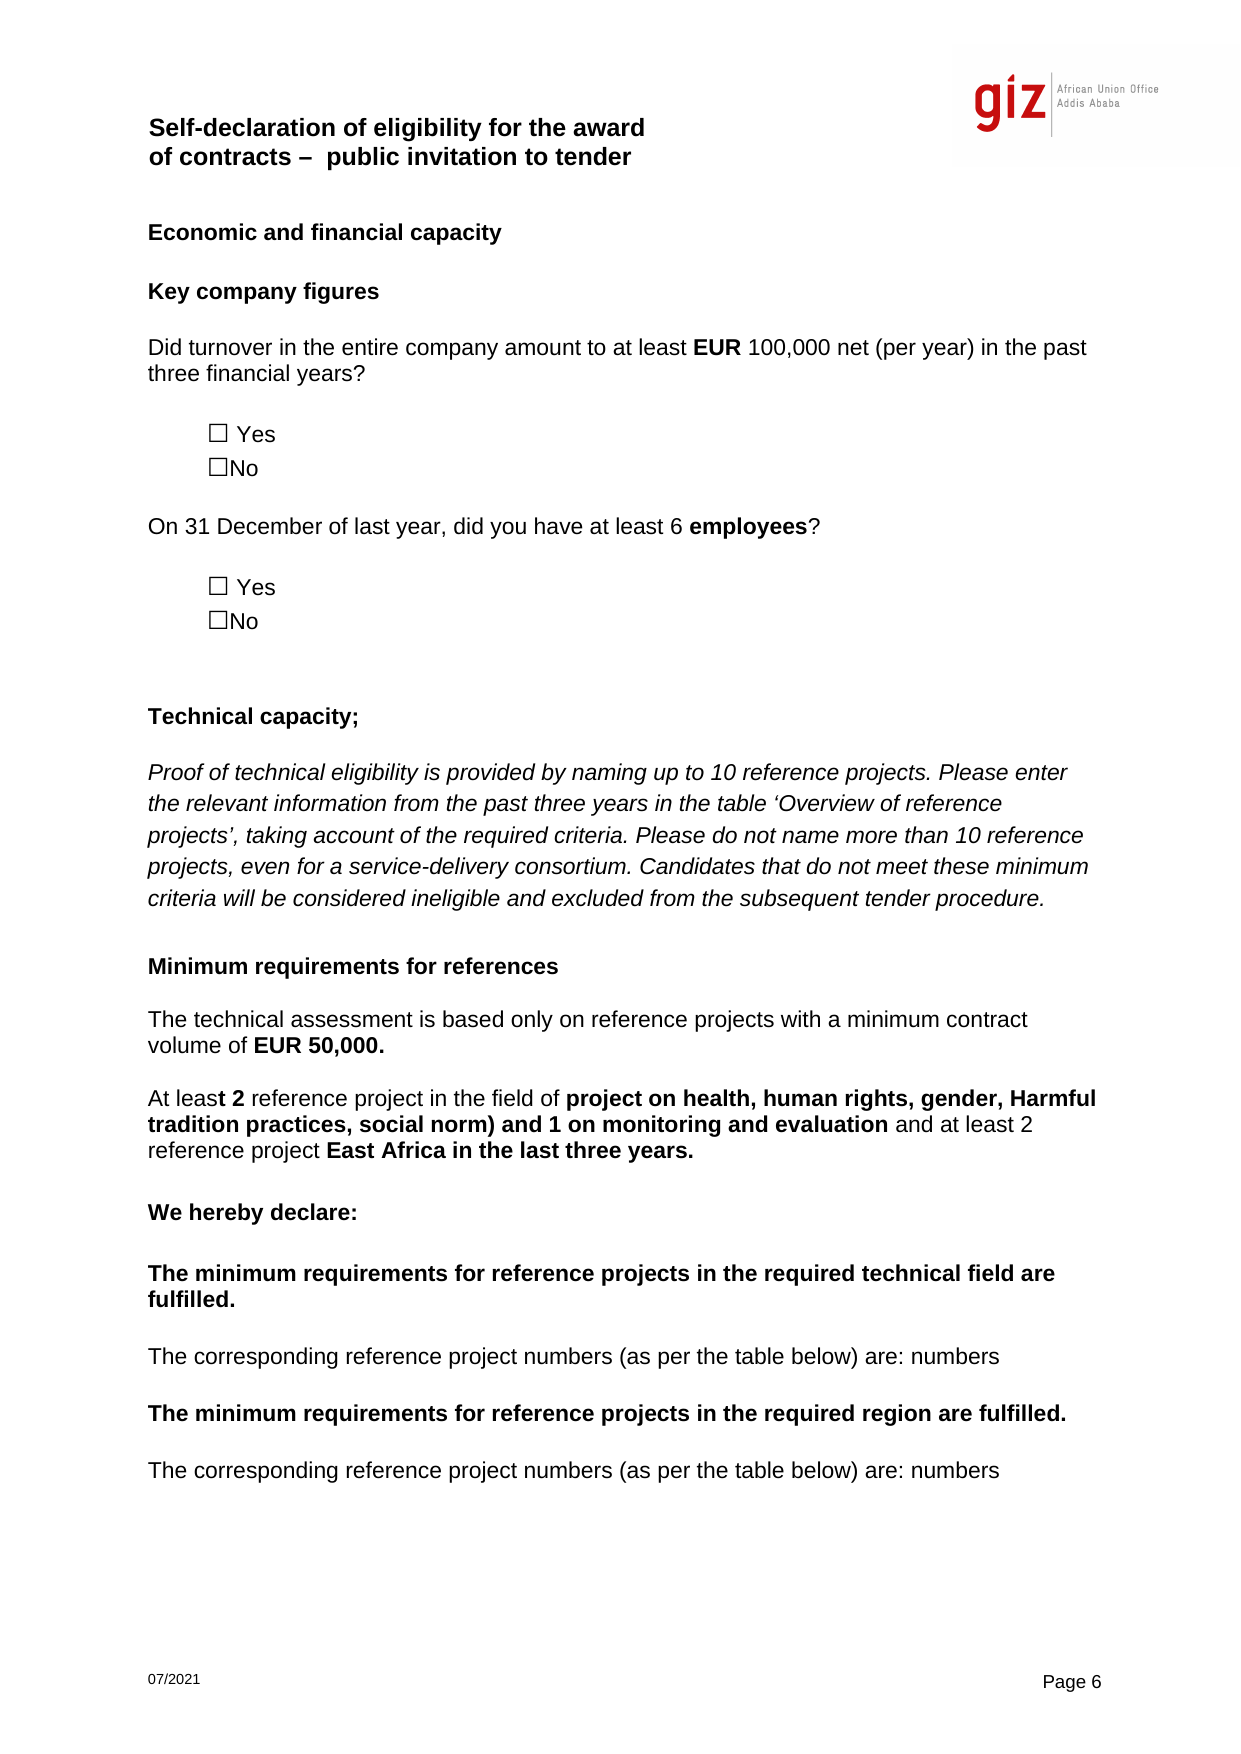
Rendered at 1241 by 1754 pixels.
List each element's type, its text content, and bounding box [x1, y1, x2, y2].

text Minimum requirements for references [148, 953, 1107, 979]
picture [951, 44, 1241, 167]
text Key company figures [148, 278, 1107, 305]
text We hereby declare: [148, 1198, 1137, 1225]
text On 31 December of last year, did you have at least 6 employees? [148, 513, 1107, 539]
text Proof of technical eligibility is provided by naming up to 10 reference projects. Please enter the relevant information from the past three years in the table ‘Overview of reference projects’, taking account of the required criteria. Please do not name more than 10 reference projects, even for a service-delivery consortium. Candidates that do not meet these minimum criteria will be considered ineligible and excluded from the subsequent tender procedure. [148, 758, 1102, 911]
text Yes No [207, 416, 1107, 484]
text The corresponding reference project numbers (as per the table below) are: numbers [148, 1343, 1107, 1369]
text Did turnover in the amount to at least EUR 100,000 net (per year) in the past three financial years? [148, 334, 1107, 387]
text Yes No [207, 568, 1107, 637]
text The minimum requirements for reference projects in the required region are fulfilled. [148, 1400, 1137, 1426]
subtitle Technical capacity; [148, 703, 1107, 729]
text At least 2 reference project in the field of project on health, human rights, gender, Harmful tradition practices, social norm) and 1 on monitoring and evaluation and at least 2 reference project East Africa in the last three years. [148, 1085, 1107, 1164]
subtitle Economic and financial capacity [148, 219, 1107, 246]
text The technical assessment is based only on reference projects with a minimum contract volume of EUR 50,000. [148, 1006, 1107, 1058]
text The corresponding reference project numbers (as per the table below) are: numbers [148, 1457, 1107, 1483]
text The minimum requirements for reference projects in the required technical field are fulfilled. [148, 1259, 1137, 1312]
